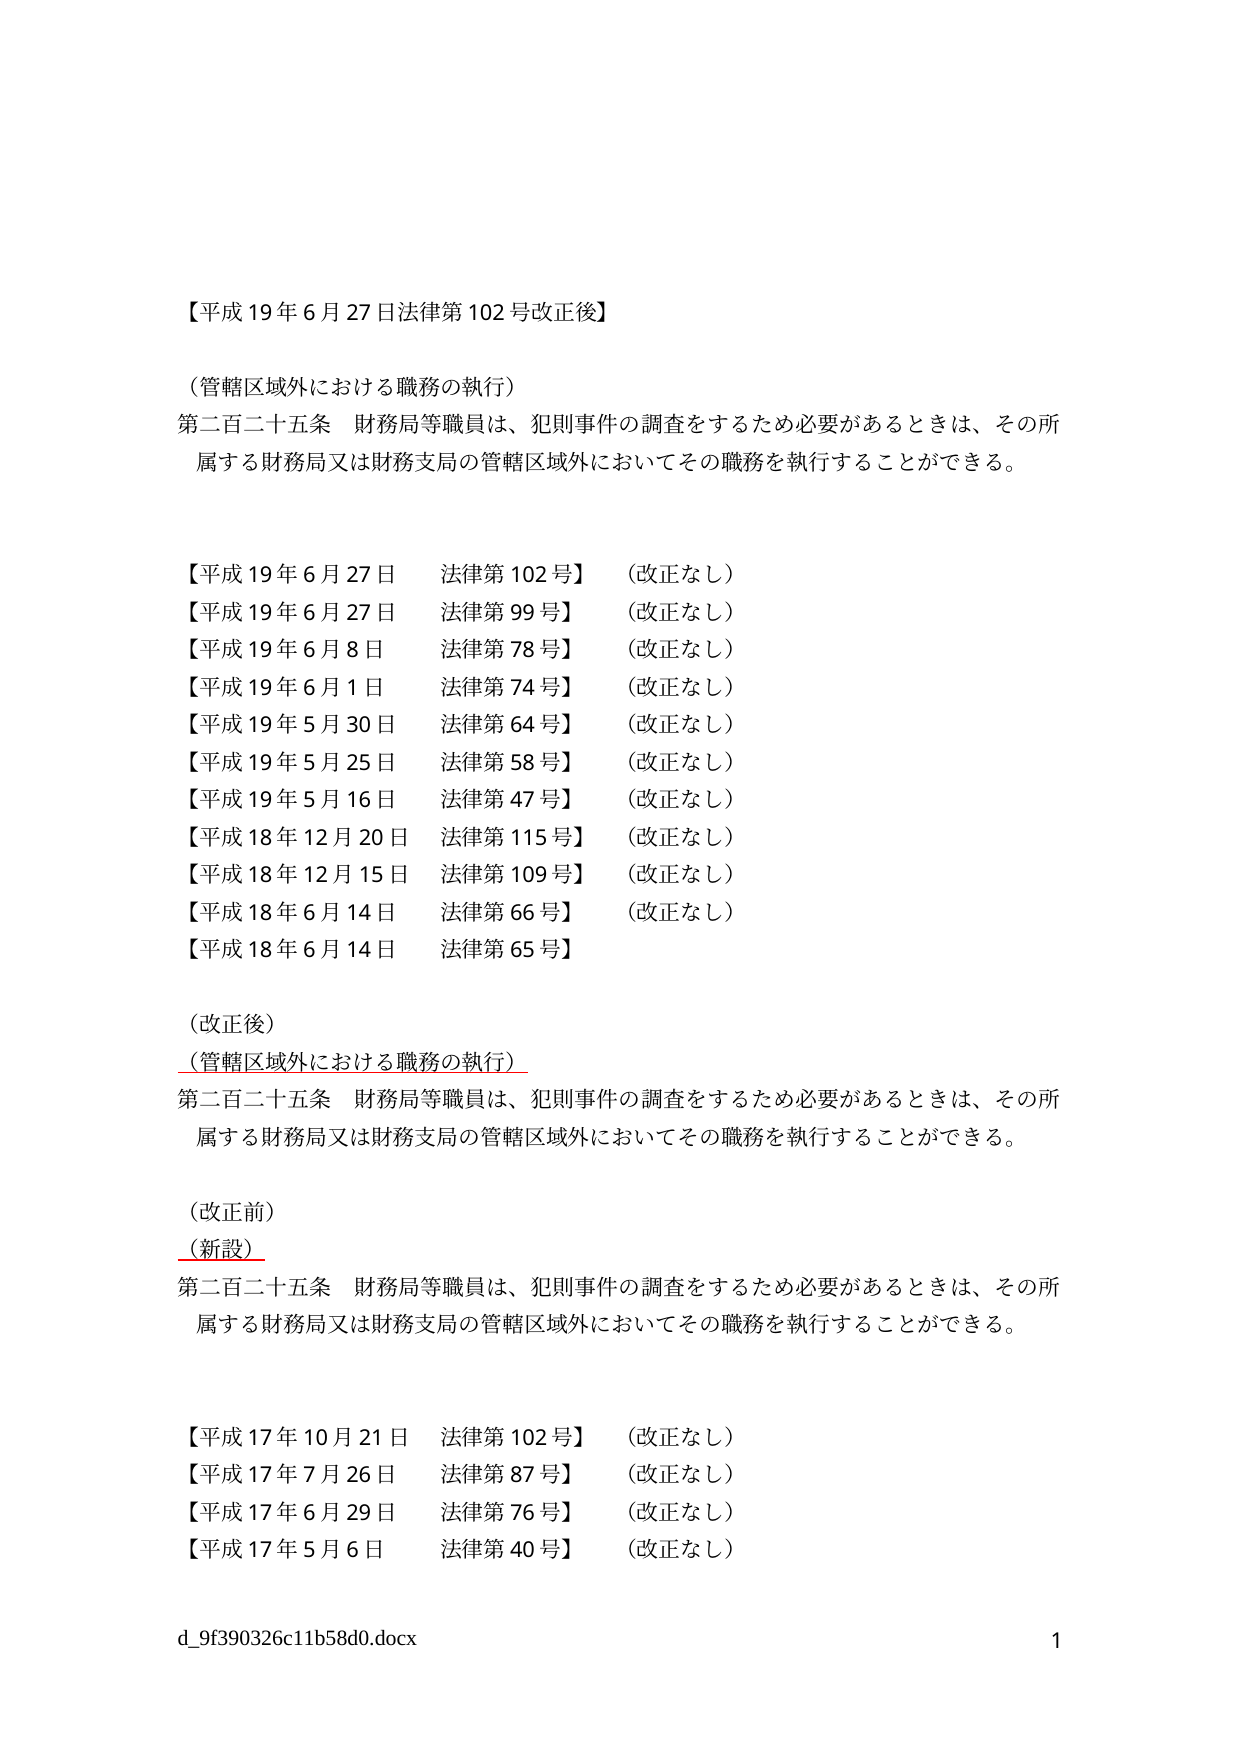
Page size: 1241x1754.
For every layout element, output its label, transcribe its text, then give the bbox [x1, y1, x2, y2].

text 第二百二十五条 財務局等職員は、犯則事件の調査をするため必要があるときは、その所属する財務局又は財務支局の管轄区域外においてその職務を執行することができる。 [177, 404, 1063, 479]
text 【平成19年6月27日 法律第102号】 （改正なし） [177, 554, 1063, 592]
text 【平成19年6月1日 法律第74号】 （改正なし） [177, 667, 1063, 704]
text 【平成19年5月16日 法律第47号】 （改正なし） [177, 779, 1063, 817]
text 【平成17年10月21日 法律第102号】 （改正なし） [177, 1417, 1063, 1454]
text 【平成18年6月14日 法律第66号】 （改正なし） [177, 892, 1063, 929]
text 【平成19年6月27日 法律第99号】 （改正なし） [177, 592, 1063, 629]
text 第二百二十五条 財務局等職員は、犯則事件の調査をするため必要があるときは、その所属する財務局又は財務支局の管轄区域外においてその職務を執行することができる。 [177, 1079, 1063, 1154]
text 【平成19年5月25日 法律第58号】 （改正なし） [177, 742, 1063, 779]
text （管轄区域外における職務の執行） [177, 367, 1063, 404]
text 【平成17年7月26日 法律第87号】 （改正なし） [177, 1454, 1063, 1492]
text 【平成19年6月27日法律第102号改正後】 [177, 292, 1063, 329]
text 【平成17年5月6日 法律第40号】 （改正なし） [177, 1529, 1063, 1567]
text （管轄区域外における職務の執行） [177, 1042, 1063, 1079]
text 【平成18年12月20日 法律第115号】 （改正なし） [177, 817, 1063, 854]
text 第二百二十五条 財務局等職員は、犯則事件の調査をするため必要があるときは、その所属する財務局又は財務支局の管轄区域外においてその職務を執行することができる。 [177, 1267, 1063, 1342]
text （改正後） [177, 1004, 1063, 1042]
text 【平成18年6月14日 法律第65号】 [177, 929, 1063, 967]
text 【平成17年6月29日 法律第76号】 （改正なし） [177, 1492, 1063, 1529]
text 【平成18年12月15日 法律第109号】 （改正なし） [177, 854, 1063, 892]
text （新設） [177, 1229, 1063, 1267]
text 【平成19年6月8日 法律第78号】 （改正なし） [177, 629, 1063, 667]
text 【平成19年5月30日 法律第64号】 （改正なし） [177, 704, 1063, 742]
text （改正前） [177, 1192, 1063, 1229]
